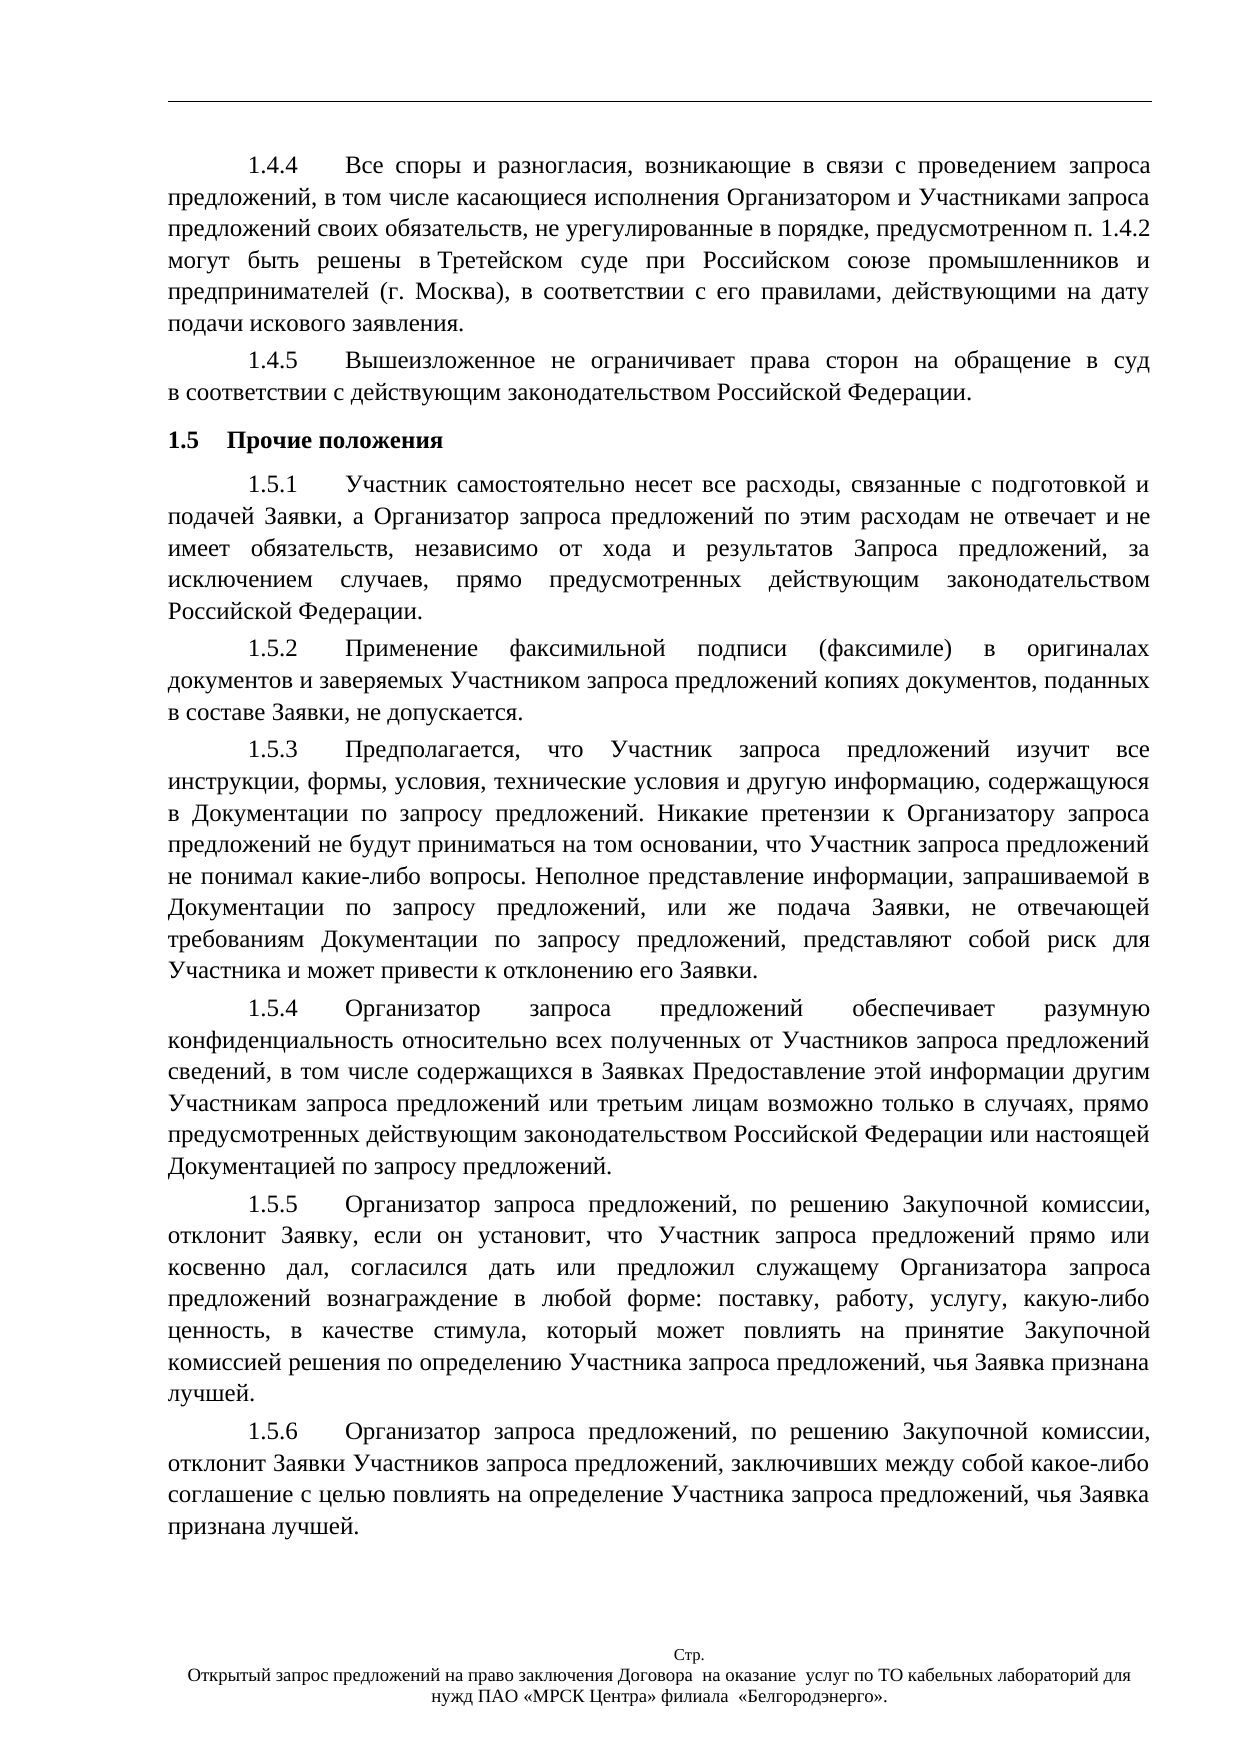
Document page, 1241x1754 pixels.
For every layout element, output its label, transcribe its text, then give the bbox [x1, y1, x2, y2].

list Организатор запроса предложений, по решению Закупочной комиссии, отклонит Заявки Участников запроса предложений, заключивших между собой какое-либо соглашение с целью повлиять на определение Участника запроса предложений, чья Заявка признана лучшей. [168, 1416, 1150, 1539]
subtitle Прочие положения [168, 425, 1152, 454]
list Участник самостоятельно несет все расходы, связанные с подготовкой и подачей Заявки, а Организатор запроса предложений по этим расходам не отвечает и не имеет обязательств, независимо от хода и результатов Запроса предложений, за исключением случаев, прямо предусмотренных действующим законодательством Российской Федерации. [168, 469, 1150, 624]
list Предполагается, что Участник запроса предложений изучит все инструкции, формы, условия, технические условия и другую информацию, содержащуюся в Документации по запросу предложений. Никакие претензии к Организатору запроса предложений не будут приниматься на том основании, что Участник запроса предложений не понимал какие-либо вопросы. Неполное представление информации, запрашиваемой в Документации по запросу предложений, или же подача Заявки, не отвечающей требованиям Документации по запросу предложений, представляют собой риск для Участника и может привести к отклонению его Заявки. [168, 734, 1150, 984]
list Организатор запроса предложений обеспечивает разумную конфиденциальность относительно всех полученных от Участников запроса предложений сведений, в том числе содержащихся в Заявках Предоставление этой информации другим Участникам запроса предложений или третьим лицам возможно только в случаях, прямо предусмотренных действующим законодательством Российской Федерации или настоящей Документацией по запросу предложений. [168, 993, 1150, 1180]
list Применение факсимильной подписи (факсимиле) в оригиналах документов и заверяемых Участником запроса предложений копиях документов, поданных в составе Заявки, не допускается. [168, 633, 1150, 725]
list Вышеизложенное не ограничивает права сторон на обращение в суд в соответствии с действующим законодательством Российской Федерации. [168, 346, 1150, 406]
list Организатор запроса предложений, по решению Закупочной комиссии, отклонит Заявку, если он установит, что Участник запроса предложений прямо или косвенно дал, согласился дать или предложил служащему Организатора запроса предложений вознаграждение в любой форме: поставку, работу, услугу, какую-либо ценность, в качестве стимула, который может повлиять на принятие Закупочной комиссией решения по определению Участника запроса предложений, чья Заявка признана лучшей. [168, 1189, 1150, 1407]
